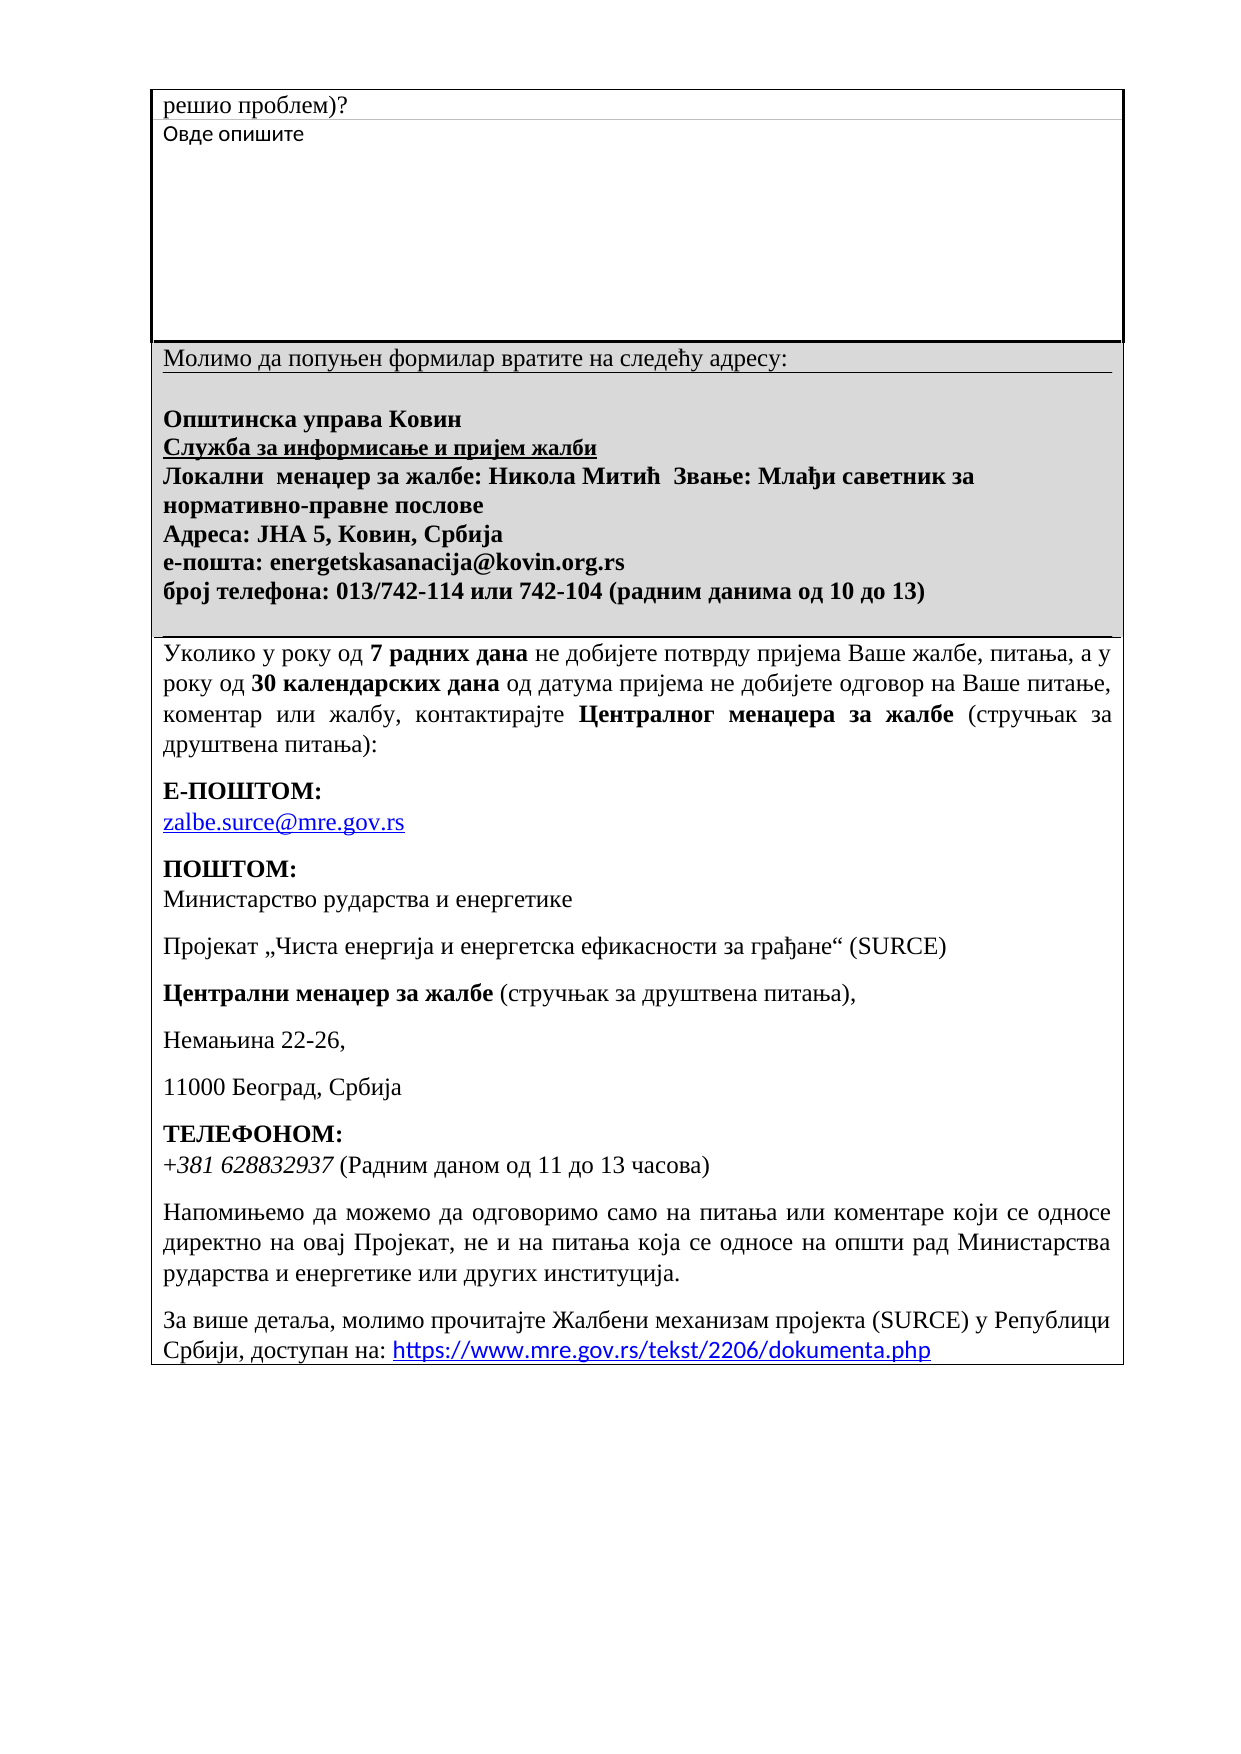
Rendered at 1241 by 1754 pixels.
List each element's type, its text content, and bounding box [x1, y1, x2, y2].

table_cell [153, 90, 1122, 118]
table_cell Молимо да попуњен формилар вратите на следећу адресу: Општинска управа Ковин Служба за информисање и пријем жалби Локални менаџер за жалбе: Никола Митић Звање: Млађи саветник за нормативно-правне послове Адреса: ЈНА 5, Ковин, Србија е-пошта: energetskasanacija@kovin.org.rs број телефона: 013/742-114 или 742-104 (радним данима од 10 до 13) [152, 340, 1123, 637]
table_cell Уколико у року од 7 радних дана не добијете потврду пријема Ваше жалбе, питања, а у року од 30 календарских дана од датума пријема не добијете одговор на Ваше питање, коментар или жалбу, контактирајте Централног менаџера за жалбе (стручњак за друштвена питања): Е-ПОШТОМ: zalbe.surce@mre.gov.rs ПОШТОМ: Министарство рударства и енергетике Пројекат „Чиста енергија и енергетска ефикасности за грађане“ (SURCE) Централни менаџер за жалбе (стручњак за друштвена питања), Немањина 22-26, 11000 Београд, Србија ТЕЛЕФОНОМ: +381 628832937 (Радним даном од 11 до 13 часова) Напомињемо да можемо да одговоримо само на питања или коментаре који се односе директно на овај Пројекат, не и на питања која се односе на општи рад Министарства рударства и енергетике или других институција. За више детаља, молимо прочитајте Жалбени механизам пројекта (SURCE) у Републици Србији, доступан на: https://www.mre.gov.rs/tekst/2206/dokumenta.php [152, 637, 1123, 1364]
